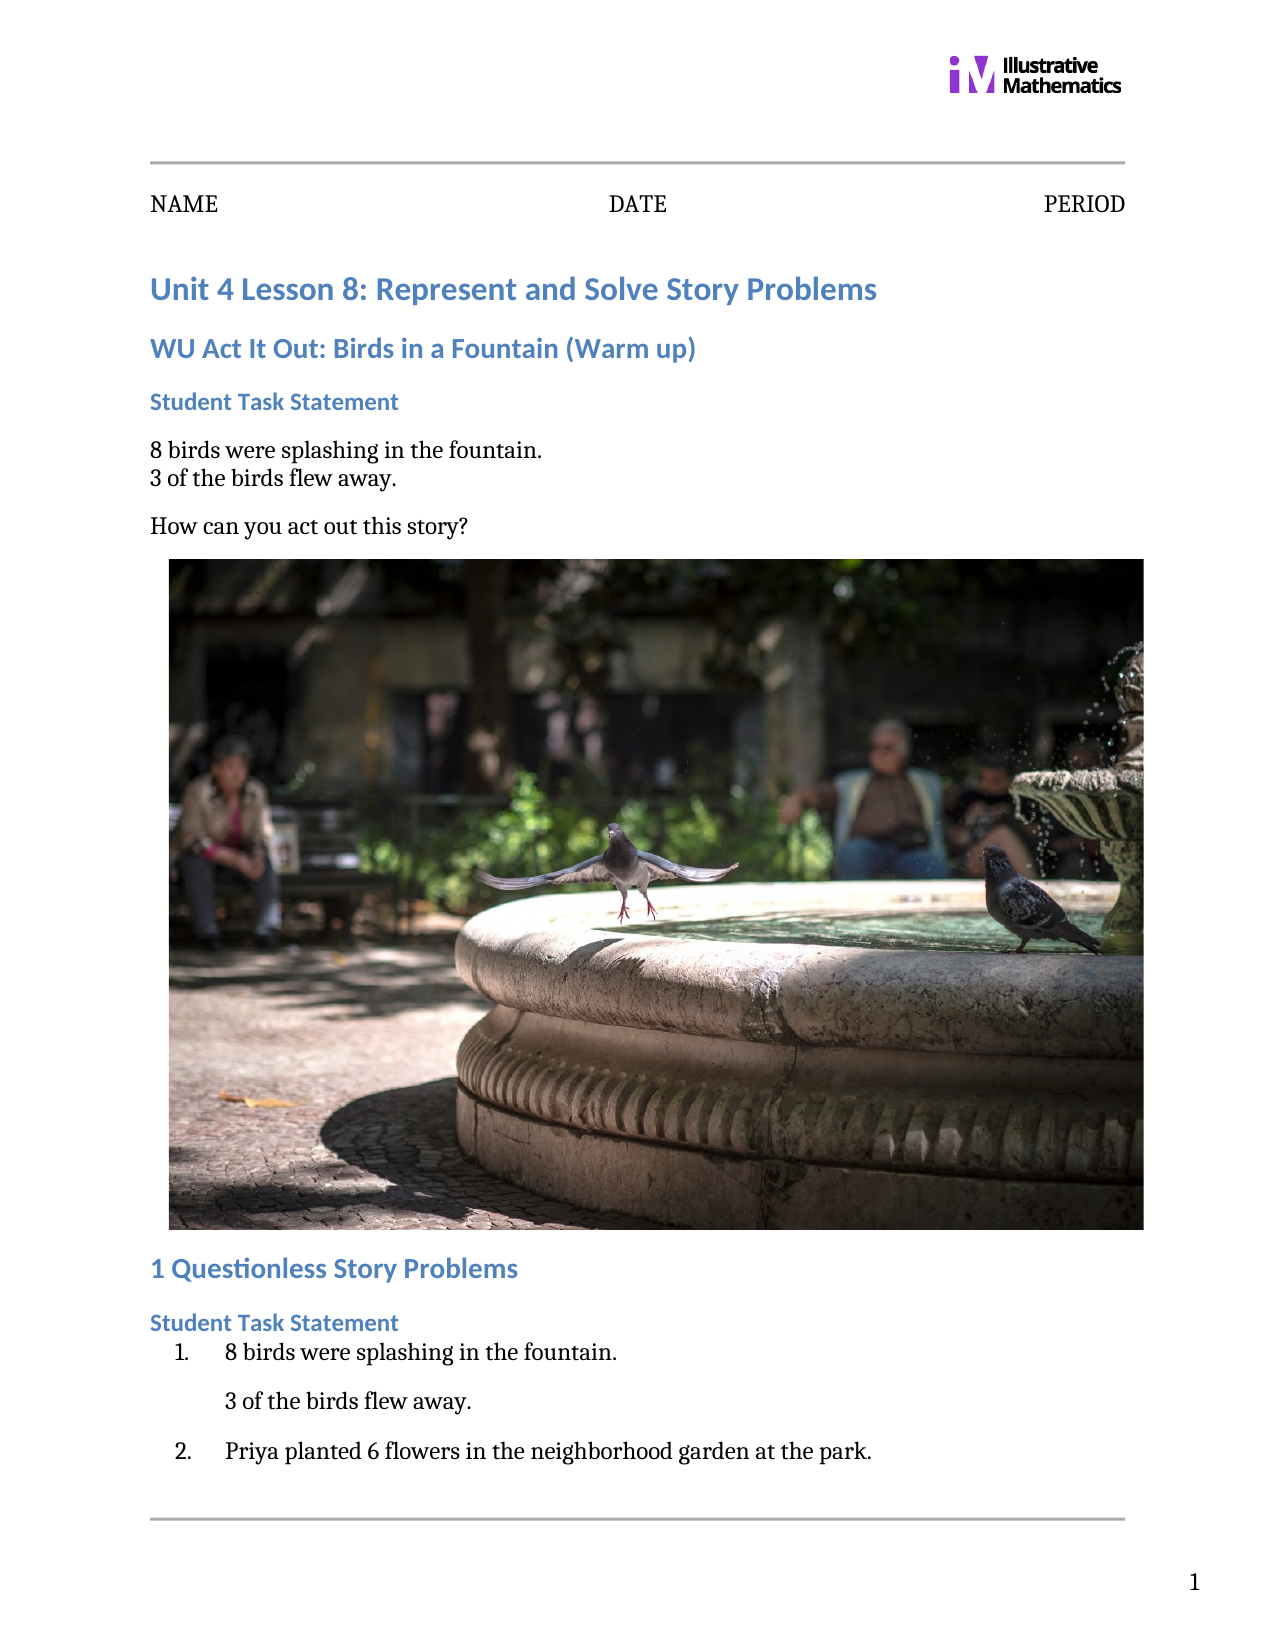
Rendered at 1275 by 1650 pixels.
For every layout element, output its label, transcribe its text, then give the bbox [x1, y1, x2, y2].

list 8 birds were splashing in the fountain. [175, 1337, 1125, 1366]
picture [949, 55, 1121, 93]
list 3 of the birds flew away. [175, 1387, 1125, 1416]
subtitle Unit 4 Lesson 8: Represent and Solve Story Problems [150, 268, 1125, 309]
subtitle Student Task Statement [150, 386, 1125, 417]
list Priya planted 6 flowers in the neighborhood garden at the park. [175, 1437, 1125, 1465]
picture [168, 559, 1144, 1230]
text 8 birds were splashing in the fountain. 3 of the birds flew away. [150, 436, 1125, 493]
subtitle WU Act It Out: Birds in a Fountain (Warm up) [150, 330, 1125, 366]
subtitle Student Task Statement [150, 1307, 1125, 1337]
text How can you act out this story? [150, 512, 1125, 541]
subtitle 1 Questionless Story Problems [150, 1251, 1125, 1286]
